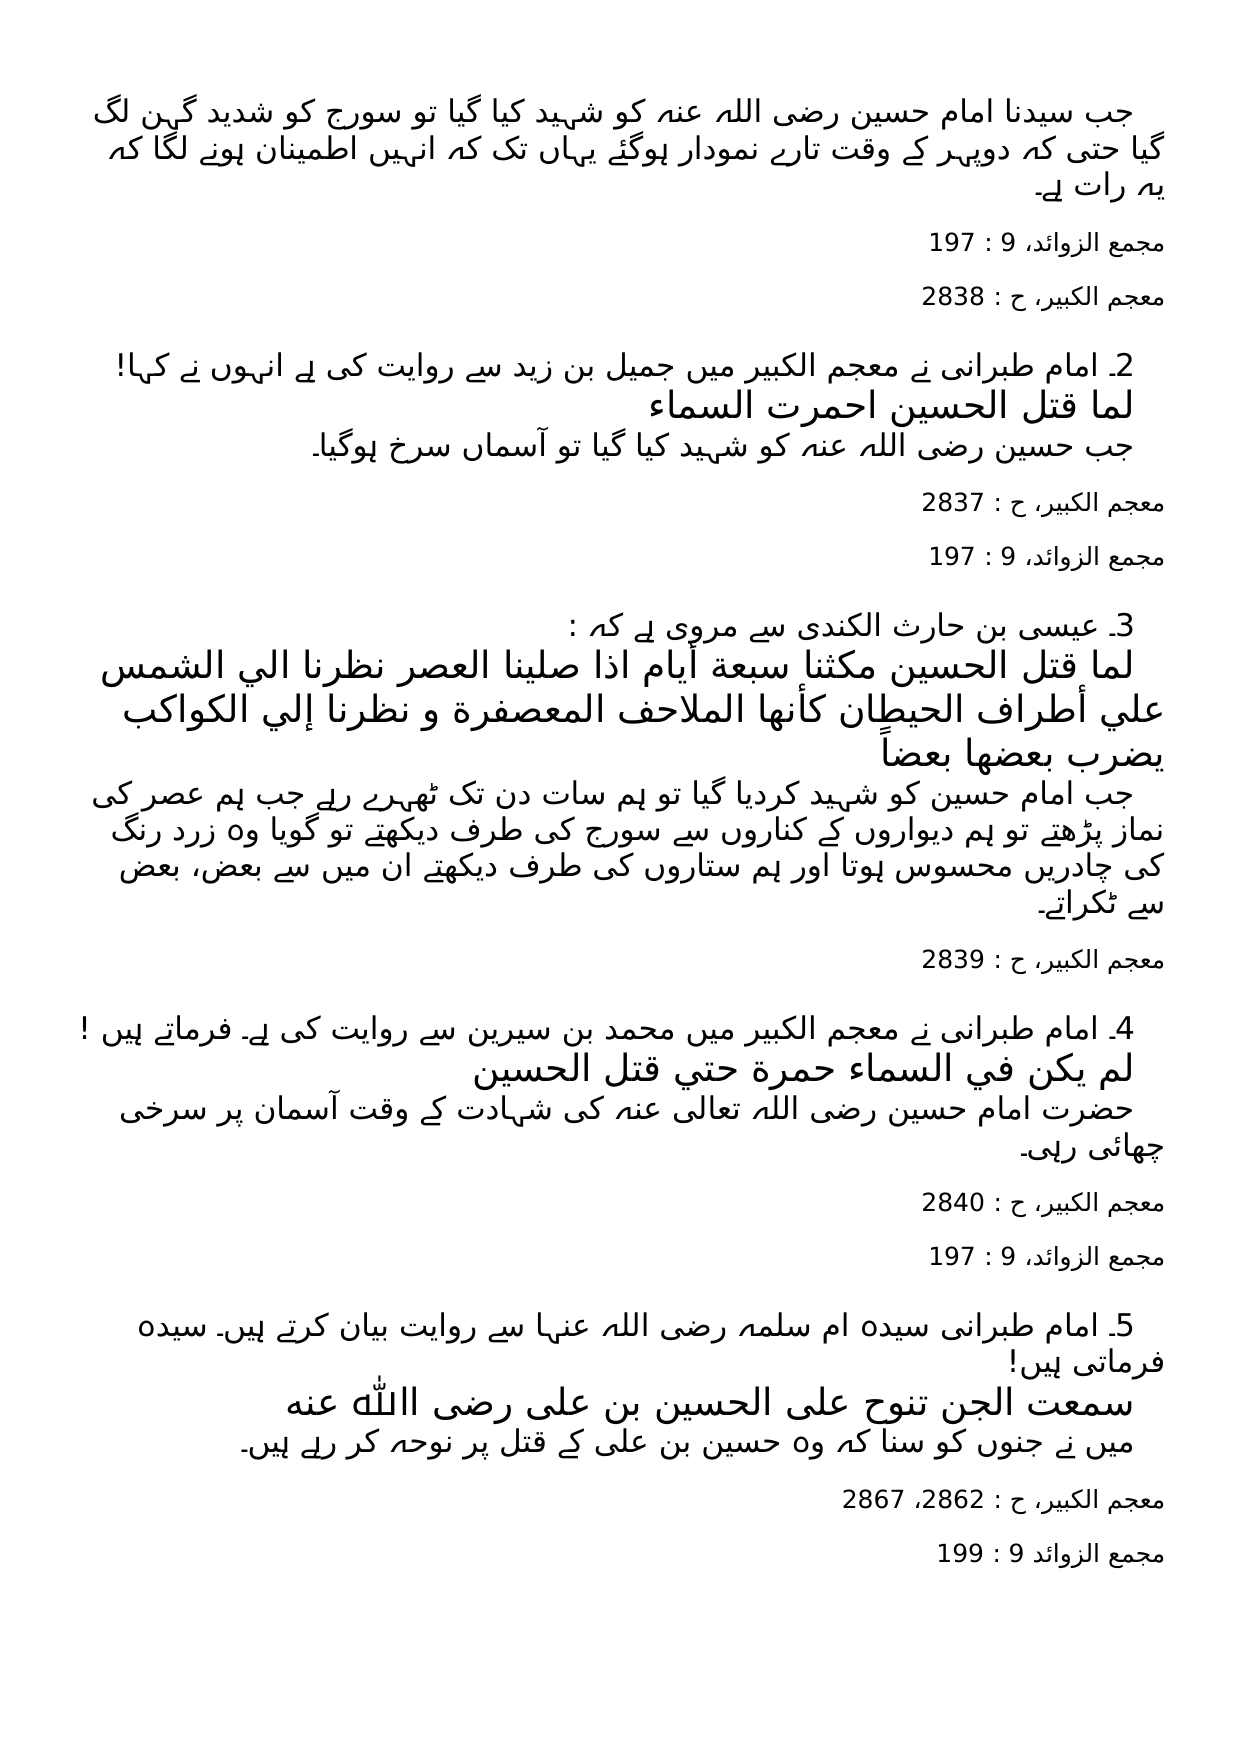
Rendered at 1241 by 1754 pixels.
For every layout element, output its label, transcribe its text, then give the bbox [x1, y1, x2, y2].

text مجمع الزوائد 9 : 199 [75, 1539, 1165, 1568]
text معجم الکبير، ح : 2839 [75, 945, 1165, 974]
text جب سیدنا امام حسین رضی اللہ عنہ کو شہید کیا گیا تو سورج کو شدید گہن لگ گیا حتی کہ دوپہر کے وقت تارے نمودار ہوگئے یہاں تک کہ انہیں اطمینان ہونے لگا کہ یہ رات ہے۔ [75, 94, 1165, 203]
text معجم الکبير، ح : 2862، 2867 [75, 1485, 1165, 1514]
text حضرت امام حسین رضی اللہ تعالی عنہ کی شہادت کے وقت آسمان پر سرخی چھائی رہی۔ [75, 1091, 1165, 1163]
text جب امام حسین کو شہید کردیا گیا تو ہم سات دن تک ٹھہرے رہے جب ہم عصر کی نماز پڑھتے تو ہم دیواروں کے کناروں سے سورج کی طرف دیکھتے تو گویا وہ زرد رنگ کی چادریں محسوس ہوتا اور ہم ستاروں کی طرف دیکھتے ان میں سے بعض، بعض سے ٹکراتے۔ [75, 775, 1165, 920]
text 2۔ امام طبرانی نے معجم الکبیر میں جمیل بن زید سے روایت کی ہے انہوں نے کہا! [75, 347, 1165, 383]
text 4۔ امام طبرانی نے معجم الکبیر میں محمد بن سیرین سے روایت کی ہے۔ فرماتے ہیں ! [75, 1011, 1165, 1047]
text 3۔ عیسی بن حارث الکندی سے مروی ہے کہ : [75, 608, 1165, 644]
text معجم الکبير، ح : 2838 [75, 282, 1165, 311]
text معجم الکبير، ح : 2837 [75, 488, 1165, 518]
text لما قتل الحسين احمرت السماء [75, 383, 1165, 427]
text 5۔ امام طبرانی سیدہ ام سلمہ رضی اللہ عنہا سے روایت بیان کرتے ہیں۔ سیدہ فرماتی ہیں! [75, 1307, 1165, 1380]
text مجمع الزوائد، 9 : 197 [75, 228, 1165, 257]
text مجمع الزوائد، 9 : 197 [75, 1242, 1165, 1272]
text میں نے جنوں کو سنا کہ وہ حسین بن علی کے قتل پر نوحہ کر رہے ہیں۔ [75, 1424, 1165, 1460]
text مجمع الزوائد، 9 : 197 [75, 543, 1165, 572]
text لم يکن في السماء حمرة حتي قتل الحسين [75, 1047, 1165, 1091]
text معجم الکبير، ح : 2840 [75, 1188, 1165, 1217]
text جب حسین رضی اللہ عنہ کو شہید کیا گیا تو آسماں سرخ ہوگیا۔ [75, 427, 1165, 463]
text لما قتل الحسين مکثنا سبعة أيام اذا صلينا العصر نظرنا الي الشمس علي أطراف الحيطان کأنها الملاحف المعصفرة و نظرنا إلي الکواکب يضرب بعضها بعضاً [75, 644, 1165, 775]
text سمعت الجن تنوح علی الحسين بن علی رضی اﷲ عنه [75, 1380, 1165, 1424]
